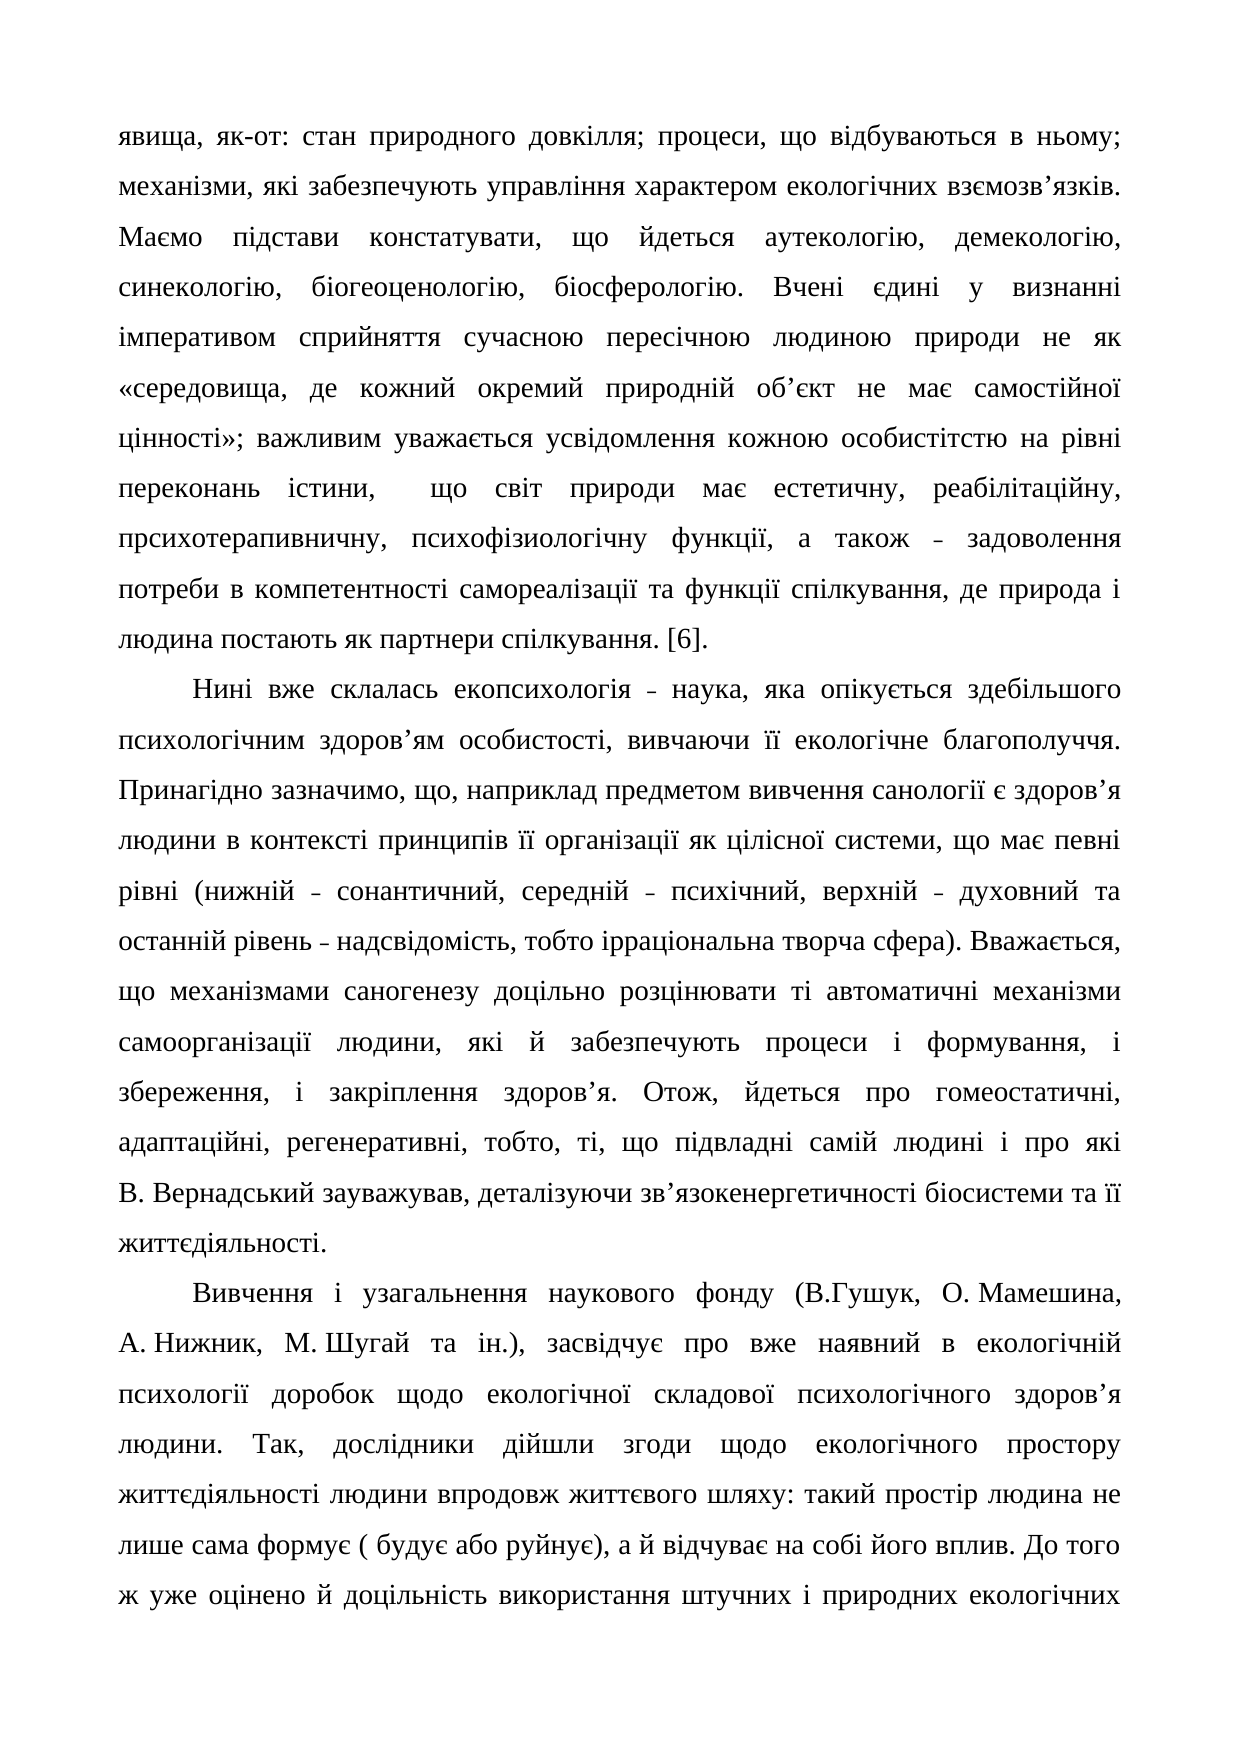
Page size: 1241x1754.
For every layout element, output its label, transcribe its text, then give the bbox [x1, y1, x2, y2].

text Нині вже склалась екопсихологія ˗ наука, яка опікується здебільшого психологічним здоровʼям особистості, вивчаючи її екологічне благополуччя. Принагідно зазначимо, що, наприклад предметом вивчення санології є здоровʼя людини в контексті принципів її організації як цілісної системи, що має певні рівні (нижній ˗ сонантичний, середній ˗ психічний, верхній ˗ духовний та останній рівень ˗ надсвідомість, тобто ірраціональна творча сфера). Вважається, що механізмами саногенезу доцільно розцінювати ті автоматичні механізми самоорганізації людини, які й забезпечують процеси і формування, і збереження, і закріплення здоровʼя. Отож, йдеться про гомеостатичні, адаптаційні, регенеративні, тобто, ті, що підвладні самій людині і про які В. Вернадський зауважував, деталізуючи звʼязокенергетичності біосистеми та її життєдіяльності. [118, 672, 1122, 1258]
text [118, 1275, 1122, 1611]
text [118, 118, 1122, 655]
